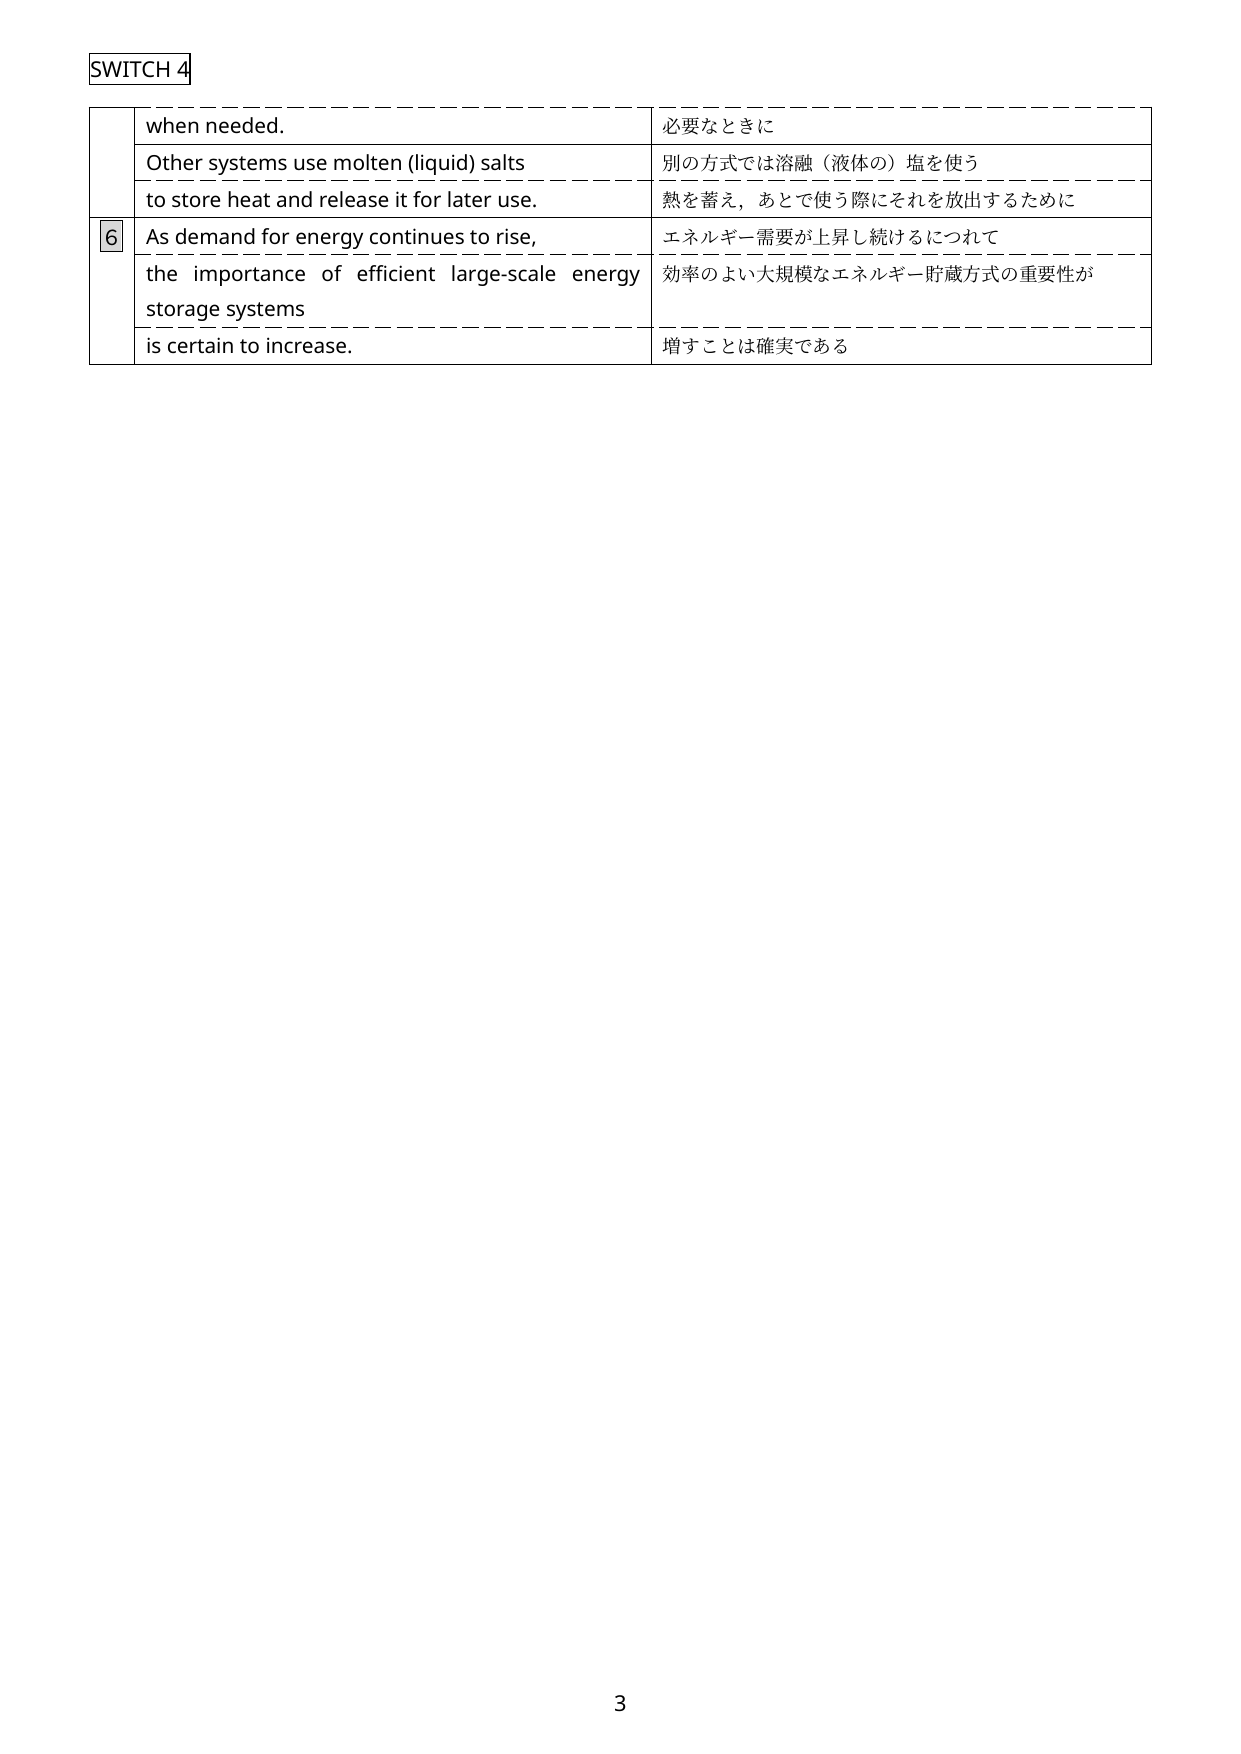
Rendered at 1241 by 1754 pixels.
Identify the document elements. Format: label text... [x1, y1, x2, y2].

table_cell is certain to increase. [135, 327, 651, 364]
table_cell the importance of efficient large-scale energy storage systems [135, 254, 651, 327]
table_cell 効率のよい大規模なエネルギー貯蔵方式の重要性が [652, 254, 1151, 327]
table_cell As demand for energy continues to rise, [135, 218, 651, 254]
table_cell Other systems use molten (liquid) salts [135, 145, 651, 180]
table_cell 増すことは確実である [652, 327, 1151, 364]
table_cell 熱を蓄え，あとで使う際にそれを放出するために [652, 180, 1151, 217]
table_cell エネルギー需要が上昇し続けるにつれて [652, 218, 1151, 254]
table_cell 必要なときに [652, 107, 1151, 143]
table_cell when needed. [135, 107, 651, 143]
table_cell to store heat and release it for later use. [135, 180, 651, 217]
table_cell 別の方式では溶融（液体の）塩を使う [652, 145, 1151, 180]
table_cell ６ [90, 218, 134, 364]
